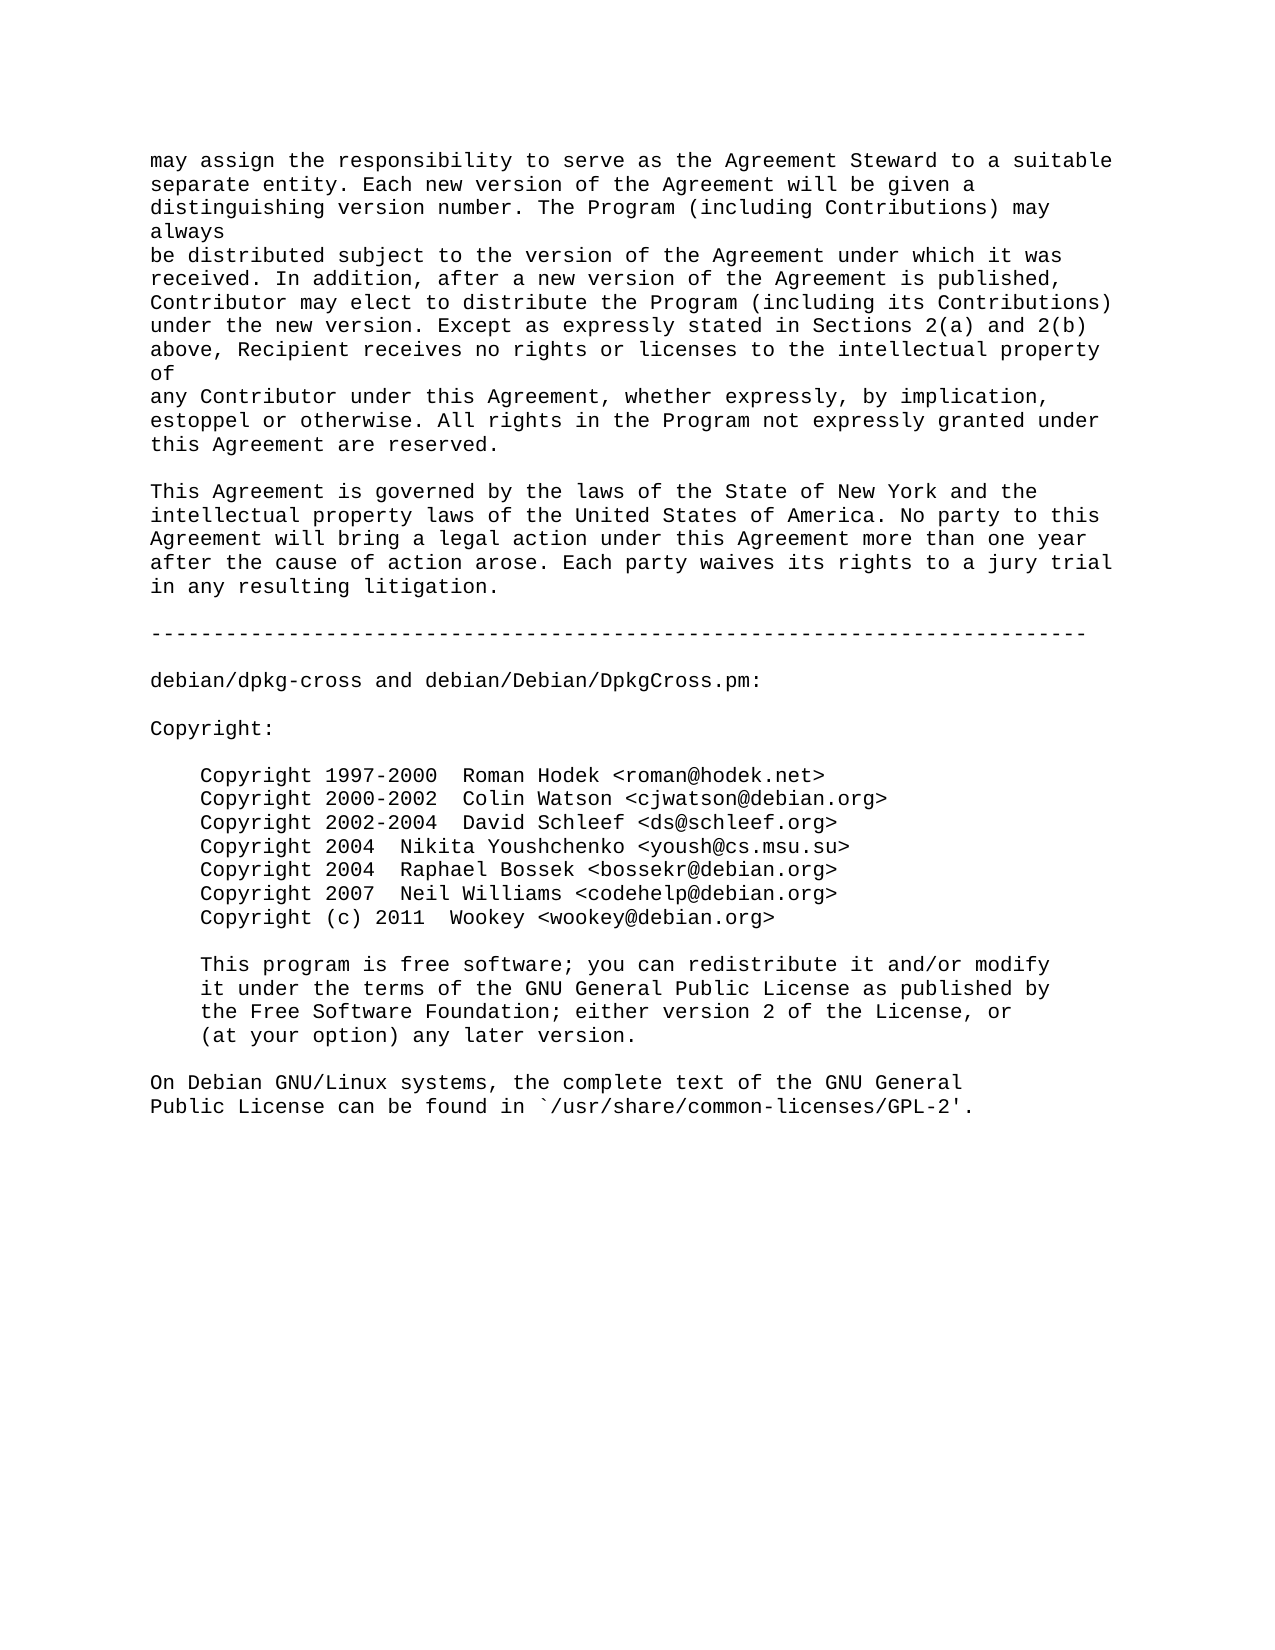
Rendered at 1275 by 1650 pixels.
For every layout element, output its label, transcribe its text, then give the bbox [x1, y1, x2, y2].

text Agreement will bring a legal action under this Agreement more than one year [150, 528, 1125, 552]
text This program is free software; you can redistribute it and/or modify [150, 954, 1125, 978]
text after the cause of action arose. Each party waives its rights to a jury trial [150, 552, 1125, 576]
text On Debian GNU/Linux systems, the complete text of the GNU General [150, 1072, 1125, 1096]
text the Free Software Foundation; either version 2 of the License, or [150, 1001, 1125, 1025]
text may assign the responsibility to serve as the Agreement Steward to a suitable [150, 150, 1125, 174]
text Contributor may elect to distribute the Program (including its Contributions) [150, 292, 1125, 316]
text debian/dpkg-cross and debian/Debian/DpkgCross.pm: [150, 670, 1125, 694]
text Copyright (c) 2011 Wookey <wookey@debian.org> [150, 907, 1125, 930]
text --------------------------------------------------------------------------- [150, 623, 1125, 647]
text received. In addition, after a new version of the Agreement is published, [150, 268, 1125, 292]
text above, Recipient receives no rights or licenses to the intellectual property of [150, 339, 1125, 386]
text intellectual property laws of the United States of America. No party to this [150, 505, 1125, 528]
text This Agreement is governed by the laws of the State of New York and the [150, 481, 1125, 505]
text (at your option) any later version. [150, 1025, 1125, 1048]
text Copyright 2004 Nikita Youshchenko <yoush@cs.msu.su> [150, 836, 1125, 859]
text under the new version. Except as expressly stated in Sections 2(a) and 2(b) [150, 316, 1125, 339]
text Copyright 2002-2004 David Schleef <ds@schleef.org> [150, 812, 1125, 836]
text in any resulting litigation. [150, 576, 1125, 599]
text Copyright 2000-2002 Colin Watson <cjwatson@debian.org> [150, 788, 1125, 812]
text Public License can be found in `/usr/share/common-licenses/GPL-2'. [150, 1096, 1125, 1119]
text Copyright 2007 Neil Williams <codehelp@debian.org> [150, 883, 1125, 907]
text any Contributor under this Agreement, whether expressly, by implication, [150, 386, 1125, 410]
text it under the terms of the GNU General Public License as published by [150, 978, 1125, 1001]
text be distributed subject to the version of the Agreement under which it was [150, 244, 1125, 268]
text estoppel or otherwise. All rights in the Program not expressly granted under [150, 410, 1125, 434]
text distinguishing version number. The Program (including Contributions) may always [150, 197, 1125, 244]
text separate entity. Each new version of the Agreement will be given a [150, 174, 1125, 197]
text Copyright 2004 Raphael Bossek <bossekr@debian.org> [150, 859, 1125, 883]
text Copyright: [150, 717, 1125, 741]
text this Agreement are reserved. [150, 434, 1125, 457]
text Copyright 1997-2000 Roman Hodek <roman@hodek.net> [150, 765, 1125, 788]
